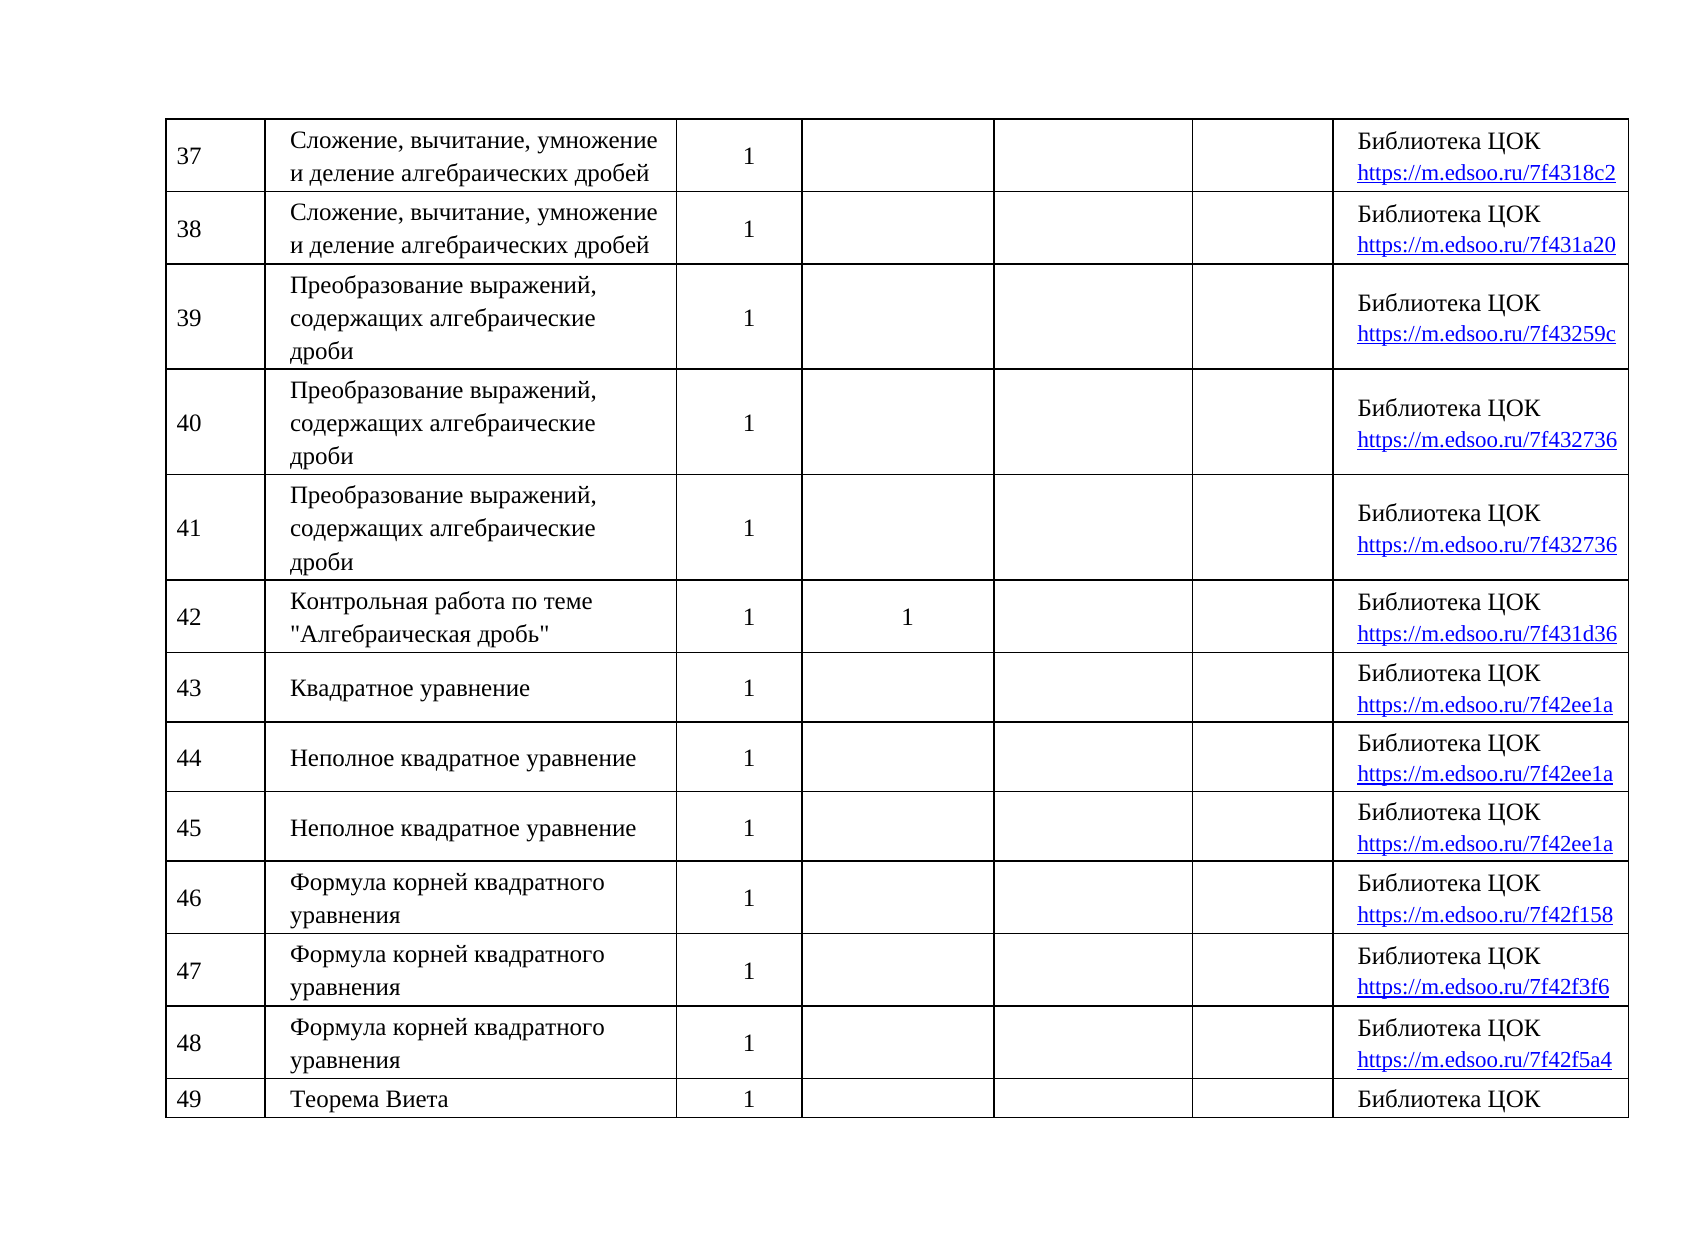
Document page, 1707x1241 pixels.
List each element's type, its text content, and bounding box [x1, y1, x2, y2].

table_cell 37 [167, 120, 264, 191]
table_cell [803, 792, 993, 860]
table_cell [1193, 723, 1332, 791]
table_cell 1 [677, 934, 801, 1005]
table_cell Преобразование выражений, содержащих алгебраические дроби [266, 475, 676, 579]
table_cell [803, 653, 993, 721]
table_cell [1193, 475, 1332, 579]
table_cell Квадратное уравнение [266, 653, 676, 721]
table_cell 47 [167, 934, 264, 1005]
table_cell Неполное квадратное уравнение [266, 723, 676, 791]
table_cell [995, 192, 1192, 263]
table_cell 1 [677, 265, 801, 368]
table_cell 41 [167, 475, 264, 579]
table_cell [1334, 1079, 1628, 1117]
table_cell [995, 653, 1192, 721]
table_cell Библиотека ЦОК https://m.edsoo.ru/7f431a20 [1334, 192, 1628, 263]
table_cell 45 [167, 792, 264, 860]
table_cell Библиотека ЦОК https://m.edsoo.ru/7f42ee1a [1334, 723, 1628, 791]
table_cell 40 [167, 370, 264, 474]
table_cell Теорема Виета [266, 1079, 676, 1117]
table_cell [803, 1007, 993, 1077]
table_cell [995, 265, 1192, 368]
table_cell [995, 581, 1192, 652]
table_cell [1193, 862, 1332, 933]
table_cell [1193, 1007, 1332, 1077]
table_cell [1193, 120, 1332, 191]
table_cell 38 [167, 192, 264, 263]
table_cell Преобразование выражений, содержащих алгебраические дроби [266, 265, 676, 368]
table_cell Контрольная работа по теме "Алгебраическая дробь" [266, 581, 676, 652]
table_cell 48 [167, 1007, 264, 1077]
table_cell [803, 192, 993, 263]
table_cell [266, 120, 676, 191]
table_cell 1 [677, 370, 801, 474]
table_cell 43 [167, 653, 264, 721]
table_cell 49 [167, 1079, 264, 1117]
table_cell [266, 192, 676, 263]
table_cell [995, 934, 1192, 1005]
table_cell 39 [167, 265, 264, 368]
table_cell [1193, 192, 1332, 263]
table_cell [803, 934, 993, 1005]
table_cell [803, 862, 993, 933]
table_cell 1 [677, 120, 801, 191]
table_cell [995, 1007, 1192, 1077]
table_cell [1193, 653, 1332, 721]
table_cell [995, 862, 1192, 933]
table_cell Преобразование выражений, содержащих алгебраические дроби [266, 370, 676, 474]
table_cell Библиотека ЦОК https://m.edsoo.ru/7f431d36 [1334, 581, 1628, 652]
table_cell [803, 265, 993, 368]
table_cell Библиотека ЦОК https://m.edsoo.ru/7f4318c2 [1334, 120, 1628, 191]
table_cell [803, 120, 993, 191]
table_cell Библиотека ЦОК https://m.edsoo.ru/7f42ee1a [1334, 653, 1628, 721]
table_cell Библиотека ЦОК https://m.edsoo.ru/7f42f158 [1334, 862, 1628, 933]
table_cell 1 [677, 1079, 801, 1117]
table_cell Неполное квадратное уравнение [266, 792, 676, 860]
table_cell [995, 475, 1192, 579]
table_cell Формула корней квадратного уравнения [266, 1007, 676, 1077]
table_cell Библиотека ЦОК https://m.edsoo.ru/7f42ee1a [1334, 792, 1628, 860]
table_cell 1 [677, 792, 801, 860]
table_cell [1193, 581, 1332, 652]
table_cell Библиотека ЦОК https://m.edsoo.ru/7f42f3f6 [1334, 934, 1628, 1005]
table_cell 1 [803, 581, 993, 652]
table_cell [995, 370, 1192, 474]
table_cell Формула корней квадратного уравнения [266, 862, 676, 933]
table_cell Формула корней квадратного уравнения [266, 934, 676, 1005]
table_cell [995, 120, 1192, 191]
table_cell Библиотека ЦОК https://m.edsoo.ru/7f432736 [1334, 370, 1628, 474]
table_cell 1 [677, 653, 801, 721]
table_cell [1193, 265, 1332, 368]
table_cell Библиотека ЦОК https://m.edsoo.ru/7f432736 [1334, 475, 1628, 579]
table_cell 44 [167, 723, 264, 791]
table_cell 46 [167, 862, 264, 933]
table_cell 1 [677, 581, 801, 652]
table_cell [803, 1079, 993, 1117]
table_cell [803, 370, 993, 474]
table_cell 1 [677, 475, 801, 579]
table_cell 42 [167, 581, 264, 652]
table_cell Библиотека ЦОК https://m.edsoo.ru/7f43259c [1334, 265, 1628, 368]
table_cell Библиотека ЦОК https://m.edsoo.ru/7f42f5a4 [1334, 1007, 1628, 1077]
table_cell [1193, 792, 1332, 860]
table_cell [803, 723, 993, 791]
table_cell [995, 792, 1192, 860]
table_cell [1193, 370, 1332, 474]
table_cell [995, 1079, 1192, 1117]
table_cell 1 [677, 723, 801, 791]
table_cell [1193, 934, 1332, 1005]
table_cell 1 [677, 192, 801, 263]
table_cell [803, 475, 993, 579]
table_cell [995, 723, 1192, 791]
table_cell 1 [677, 1007, 801, 1077]
table_cell [1193, 1079, 1332, 1117]
table_cell 1 [677, 862, 801, 933]
